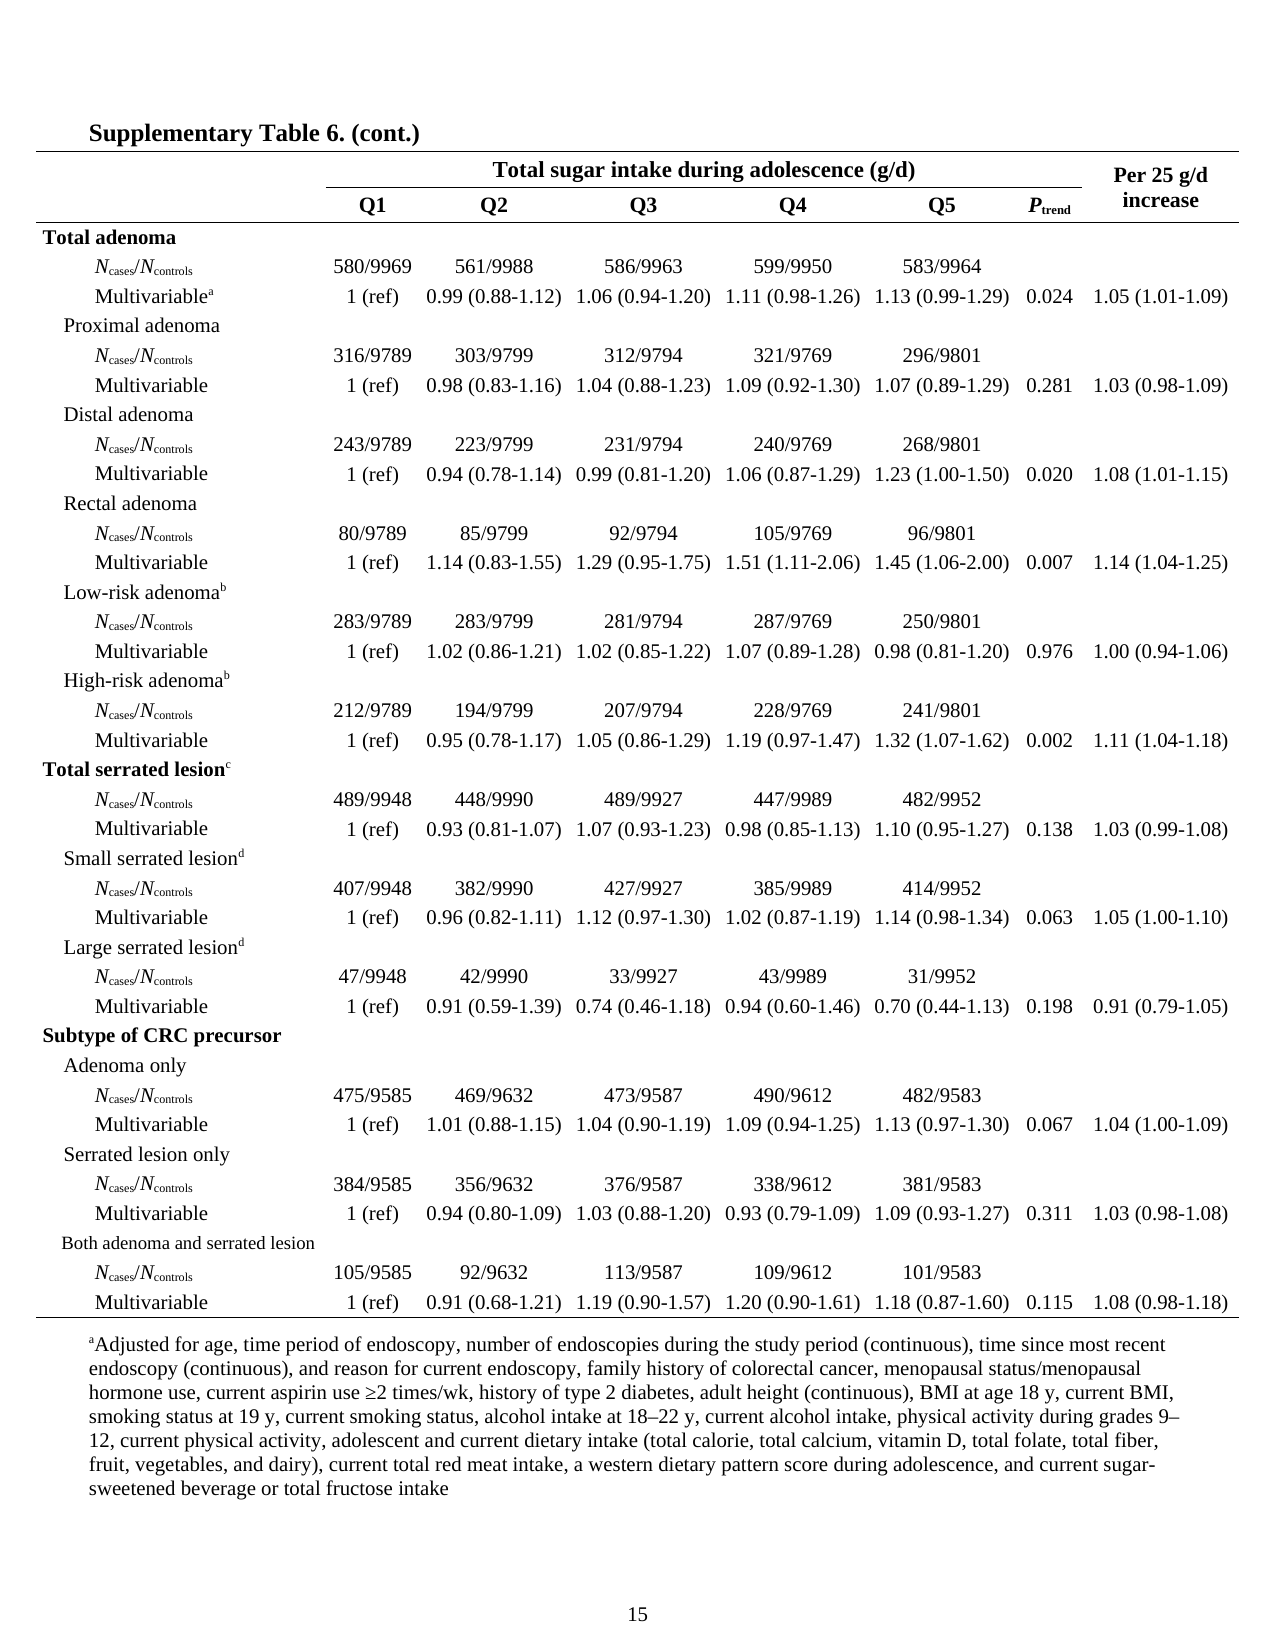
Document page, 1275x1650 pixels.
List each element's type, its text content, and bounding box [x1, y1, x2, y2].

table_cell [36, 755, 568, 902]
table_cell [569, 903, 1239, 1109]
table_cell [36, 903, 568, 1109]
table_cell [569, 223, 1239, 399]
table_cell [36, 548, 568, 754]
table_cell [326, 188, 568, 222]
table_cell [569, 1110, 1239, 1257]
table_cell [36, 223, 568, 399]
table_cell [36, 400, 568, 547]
text Supplementary Table 6. (cont.) [89, 118, 1186, 147]
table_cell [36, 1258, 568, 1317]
text aAdjusted for age, time period of endoscopy, number of endoscopies during the study period (continuous), time since most recent endoscopy (continuous), and reason for current endoscopy, family history of colorectal cancer, menopausal status/menopausal hormone use, current aspirin use ≥2 times/wk, history of type 2 diabetes, adult height (continuous), BMI at age 18 y, current BMI, smoking status at 19 y, current smoking status, alcohol intake at 18–22 y, current alcohol intake, physical activity during grades 9–12, current physical activity, adolescent and current dietary intake (total calorie, total calcium, vitamin D, total folate, total fiber, fruit, vegetables, and dairy), current total red meat intake, a western dietary pattern score during adolescence, and current sugar-sweetened beverage or total fructose intake [89, 1332, 1186, 1500]
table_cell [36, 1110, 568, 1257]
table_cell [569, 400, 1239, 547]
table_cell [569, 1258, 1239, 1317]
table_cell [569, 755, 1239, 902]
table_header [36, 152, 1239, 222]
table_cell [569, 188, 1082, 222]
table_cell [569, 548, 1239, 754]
